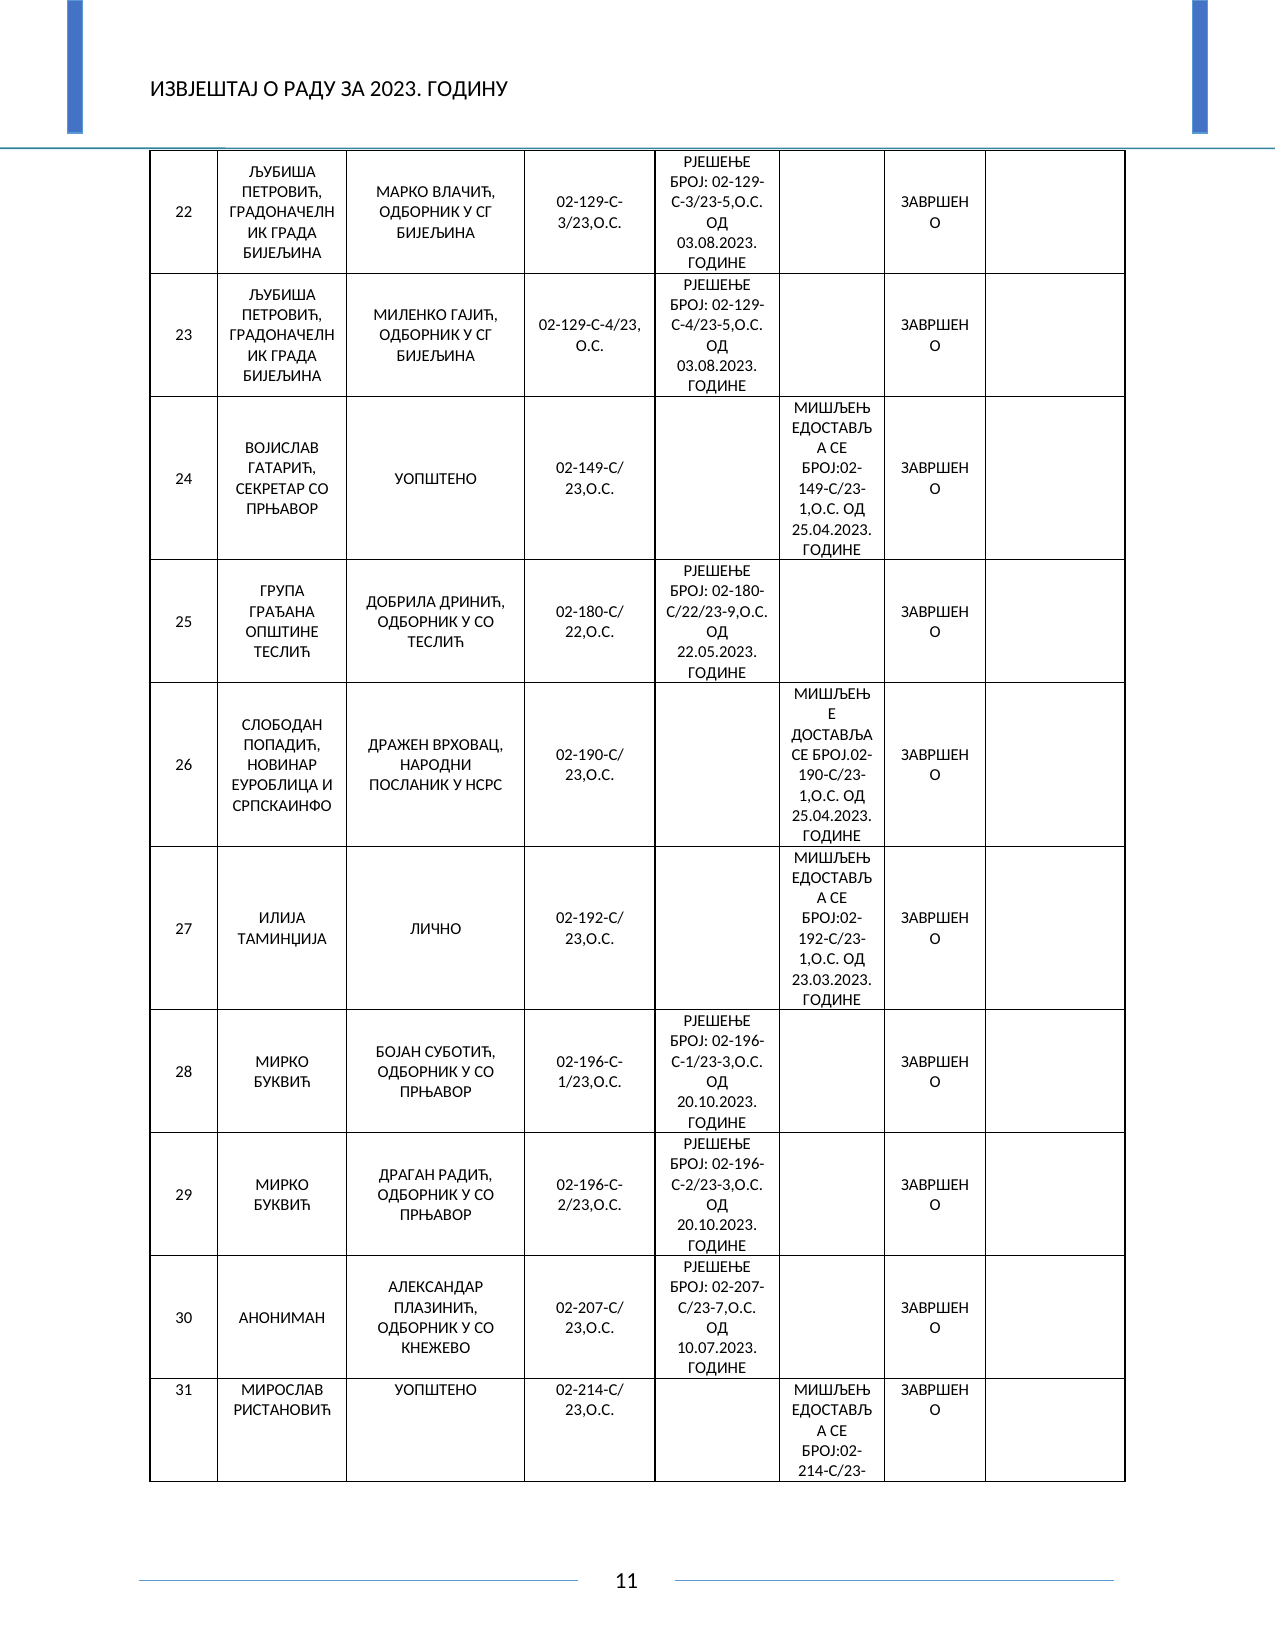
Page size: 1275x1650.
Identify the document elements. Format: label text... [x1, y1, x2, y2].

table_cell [218, 151, 346, 273]
table_cell ДОБРИЛА ДРИНИЋ, ОДБОРНИК У СО ТЕСЛИЋ [347, 560, 524, 682]
table_cell [986, 847, 1124, 1009]
table_cell ЗАВРШЕНО [885, 397, 985, 559]
table_cell ЗАВРШЕНО [885, 1010, 985, 1132]
table_cell ЗАВРШЕНО [885, 1133, 985, 1255]
table_cell СЛОБОДАН ПОПАДИЋ, НОВИНАР ЕУРОБЛИЦА И СРПСКАИНФО [218, 683, 346, 846]
table_cell [986, 1379, 1124, 1481]
table_cell [986, 151, 1124, 273]
table_cell 02-180-С/22,О.С. [525, 560, 654, 682]
table_cell ЗАВРШЕНО [885, 151, 985, 273]
table_cell 22 [151, 151, 217, 273]
table_cell 02-196-С-2/23,О.С. [525, 1133, 654, 1255]
table_cell 02-192-С/23,О.С. [525, 847, 654, 1009]
table_cell ДРАГАН РАДИЋ, ОДБОРНИК У СО ПРЊАВОР [347, 1133, 524, 1255]
table_cell МАРКО ВЛАЧИЋ, ОДБОРНИК У СГ БИЈЕЉИНА [347, 151, 524, 273]
table_cell РЈЕШЕЊЕ БРОЈ: 02-196-С-1/23-3,О.С. ОД 20.10.2023. ГОДИНЕ [656, 1010, 779, 1132]
table_cell ЉУБИША ПЕТРОВИЋ, ГРАДОНАЧЕЛНИК ГРАДА БИЈЕЉИНА [218, 274, 346, 396]
table_cell РЈЕШЕЊЕ БРОЈ: 02-196-С-2/23-3,О.С. ОД 20.10.2023. ГОДИНЕ [656, 1133, 779, 1255]
table_cell 23 [151, 274, 217, 396]
table_cell МИРКО БУКВИЋ [218, 1010, 346, 1132]
table_cell [656, 397, 779, 559]
table_cell 02-149-С/23,О.С. [525, 397, 654, 559]
table_cell АЛЕКСАНДАР ПЛАЗИНИЋ, ОДБОРНИК У СО КНЕЖЕВО [347, 1256, 524, 1378]
table_cell [986, 560, 1124, 682]
table_cell РЈЕШЕЊЕ БРОЈ: 02-180-С/22/23-9,О.С. ОД 22.05.2023. ГОДИНЕ [656, 560, 779, 682]
table_cell ЛИЧНО [347, 847, 524, 1009]
table_cell ВОЈИСЛАВ ГАТАРИЋ, СЕКРЕТАР СО ПРЊАВОР [218, 397, 346, 559]
table_cell МИРКО БУКВИЋ [218, 1133, 346, 1255]
table_cell 02-207-С/23,О.С. [525, 1256, 654, 1378]
table_cell МИШЉЕЊЕДОСТАВЉА СЕ БРОЈ:02-192-С/23-1,О.С. ОД 23.03.2023. ГОДИНЕ [780, 847, 884, 1009]
table_cell ЗАВРШЕНО [885, 1379, 985, 1481]
table_cell 02-214-С/23,О.С. [525, 1379, 654, 1481]
table_cell [780, 1133, 884, 1255]
table_cell МИШЉЕЊЕ ДОСТАВЉА СЕ БРОЈ.02-190-С/23-1,О.С. ОД 25.04.2023. ГОДИНЕ [780, 683, 884, 846]
table_cell 24 [151, 397, 217, 559]
table_cell [656, 1379, 779, 1481]
table_cell 25 [151, 560, 217, 682]
table_cell [780, 151, 884, 273]
table_cell [986, 683, 1124, 846]
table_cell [780, 1379, 884, 1481]
table_cell 02-190-С/23,О.С. [525, 683, 654, 846]
table_cell ЗАВРШЕНО [885, 847, 985, 1009]
table_cell 02-129-С-4/23, О.С. [525, 274, 654, 396]
table_cell 02-129-С-3/23,О.С. [525, 151, 654, 273]
table_cell [986, 1010, 1124, 1132]
table_cell [986, 397, 1124, 559]
table_cell МИЛЕНКО ГАЈИЋ, ОДБОРНИК У СГ БИЈЕЉИНА [347, 274, 524, 396]
table_cell 31 [151, 1379, 217, 1481]
table_cell УОПШТЕНО [347, 397, 524, 559]
table_cell [986, 1256, 1124, 1378]
table_cell [656, 683, 779, 846]
table_cell [656, 847, 779, 1009]
table_cell ЗАВРШЕНО [885, 683, 985, 846]
table_cell ИЛИЈА ТАМИНЏИЈА [218, 847, 346, 1009]
table_cell РЈЕШЕЊЕ БРОЈ: 02-207-С/23-7,О.С. ОД 10.07.2023. ГОДИНЕ [656, 1256, 779, 1378]
table_cell АНОНИМАН [218, 1256, 346, 1378]
table_cell ГРУПА ГРАЂАНА ОПШТИНЕ ТЕСЛИЋ [218, 560, 346, 682]
table_cell 29 [151, 1133, 217, 1255]
table_cell МИШЉЕЊЕДОСТАВЉА СЕ БРОЈ:02-149-С/23-1,О.С. ОД 25.04.2023. ГОДИНЕ [780, 397, 884, 559]
table_cell ЗАВРШЕНО [885, 560, 985, 682]
table_cell ЗАВРШЕНО [885, 1256, 985, 1378]
table_cell 27 [151, 847, 217, 1009]
table_cell [780, 1010, 884, 1132]
table_cell 02-196-С-1/23,О.С. [525, 1010, 654, 1132]
table_cell [986, 1133, 1124, 1255]
table_cell ЗАВРШЕНО [885, 274, 985, 396]
table_cell РЈЕШЕЊЕ БРОЈ: 02-129-С-4/23-5,О.С. ОД 03.08.2023. ГОДИНЕ [656, 274, 779, 396]
table_cell БОЈАН СУБОТИЋ, ОДБОРНИК У СО ПРЊАВОР [347, 1010, 524, 1132]
table_cell [986, 274, 1124, 396]
table_cell [780, 274, 884, 396]
table_cell [780, 560, 884, 682]
table_cell 30 [151, 1256, 217, 1378]
table_cell 28 [151, 1010, 217, 1132]
table_cell 26 [151, 683, 217, 846]
table_cell МИРОСЛАВ РИСТАНОВИЋ [218, 1379, 346, 1481]
table_cell ДРАЖЕН ВРХОВАЦ, НАРОДНИ ПОСЛАНИК У НСРС [347, 683, 524, 846]
table_cell УОПШТЕНО [347, 1379, 524, 1481]
table_cell [780, 1256, 884, 1378]
table_cell РЈЕШЕЊЕ БРОЈ: 02-129-С-3/23-5,О.С. ОД 03.08.2023. ГОДИНЕ [656, 151, 779, 273]
